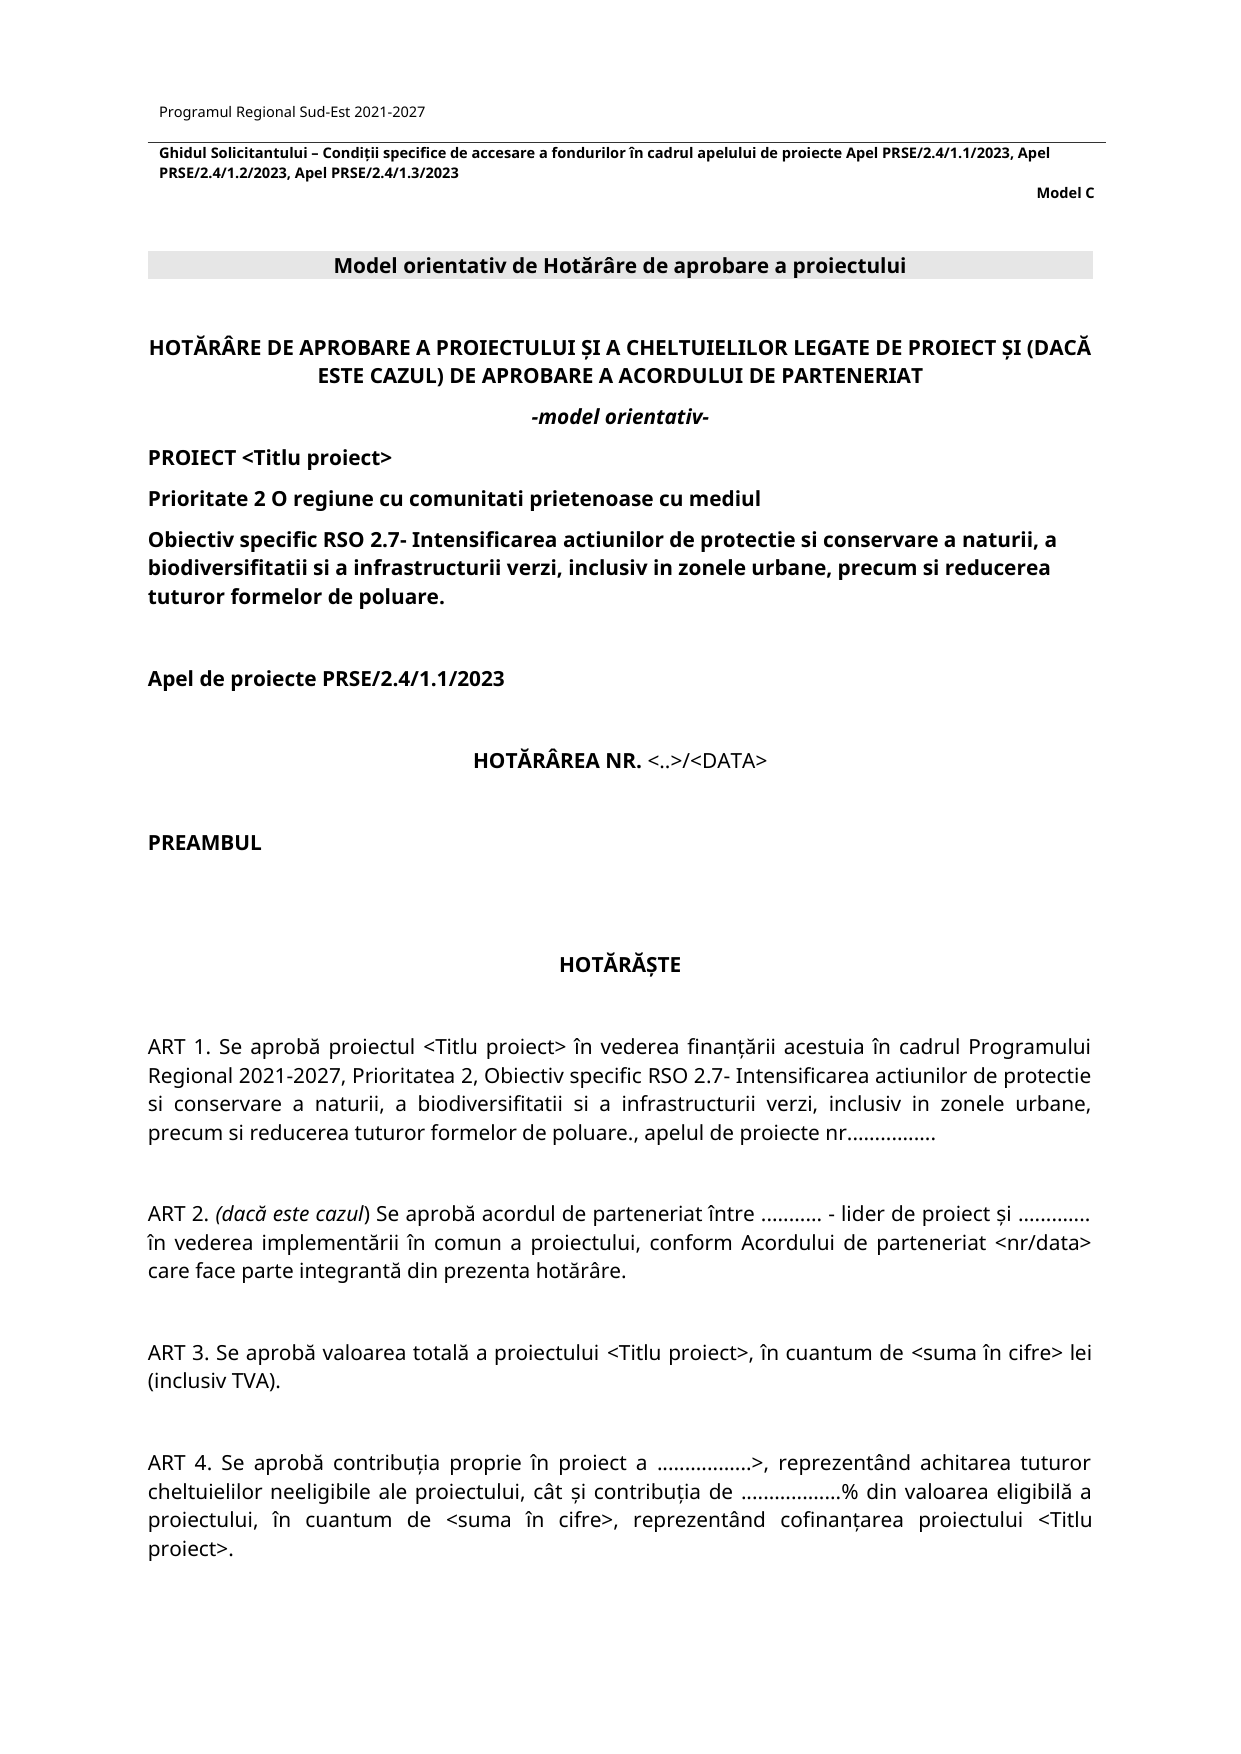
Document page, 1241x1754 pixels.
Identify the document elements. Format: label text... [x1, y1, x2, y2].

text ART 2. (dacă este cazul) Se aprobă acordul de parteneriat între ........... - lider de proiect şi ............. în vederea implementării în comun a proiectului, conform Acordului de parteneriat <nr/data> care face parte integrantă din prezenta hotărâre. [148, 1199, 1093, 1285]
text Obiectiv specific RSO 2.7- Intensificarea actiunilor de protectie si conservare a naturii, a biodiversifitatii si a infrastructurii verzi, inclusiv in zonele urbane, precum si reducerea tuturor formelor de poluare. [148, 525, 1093, 610]
text ART 1. Se aprobă proiectul <Titlu proiect> în vederea finanțării acestuia în cadrul Programului Regional 2021-2027, Prioritatea 2, Obiectiv specific RSO 2.7- Intensificarea actiunilor de protectie si conservare a naturii, a biodiversifitatii si a infrastructurii verzi, inclusiv in zonele urbane, precum si reducerea tuturor formelor de poluare., apelul de proiecte nr................ [148, 1032, 1093, 1146]
text PREAMBUL [148, 828, 1093, 856]
list Model orientativ de Hotărâre de aprobare a proiectului [148, 251, 1093, 279]
text HOTĂRÂREA NR. <..>/<DATA> [148, 746, 1093, 774]
text Apel de proiecte PRSE/2.4/1.1/2023 [148, 664, 1093, 692]
text Prioritate 2 O regiune cu comunitati prietenoase cu mediul [148, 484, 1093, 513]
text HOTĂRĂȘTE [148, 950, 1093, 979]
text HOTĂRÂRE DE APROBARE A PROIECTULUI ȘI A CHELTUIELILOR LEGATE DE PROIECT ȘI (DACĂ ESTE CAZUL) DE APROBARE A ACORDULUI DE PARTENERIAT [148, 333, 1093, 390]
text ART 4. Se aprobă contribuția proprie în proiect a .................>, reprezentând achitarea tuturor cheltuielilor neeligibile ale proiectului, cât și contribuția de ..................% din valoarea eligibilă a proiectului, în cuantum de <suma în cifre>, reprezentând cofinanțarea proiectului <Titlu proiect>. [148, 1448, 1093, 1562]
text -model orientativ- [148, 402, 1093, 431]
text ART 3. Se aprobă valoarea totală a proiectului <Titlu proiect>, în cuantum de <suma în cifre> lei (inclusiv TVA). [148, 1338, 1093, 1395]
text PROIECT <Titlu proiect> [148, 443, 1093, 472]
